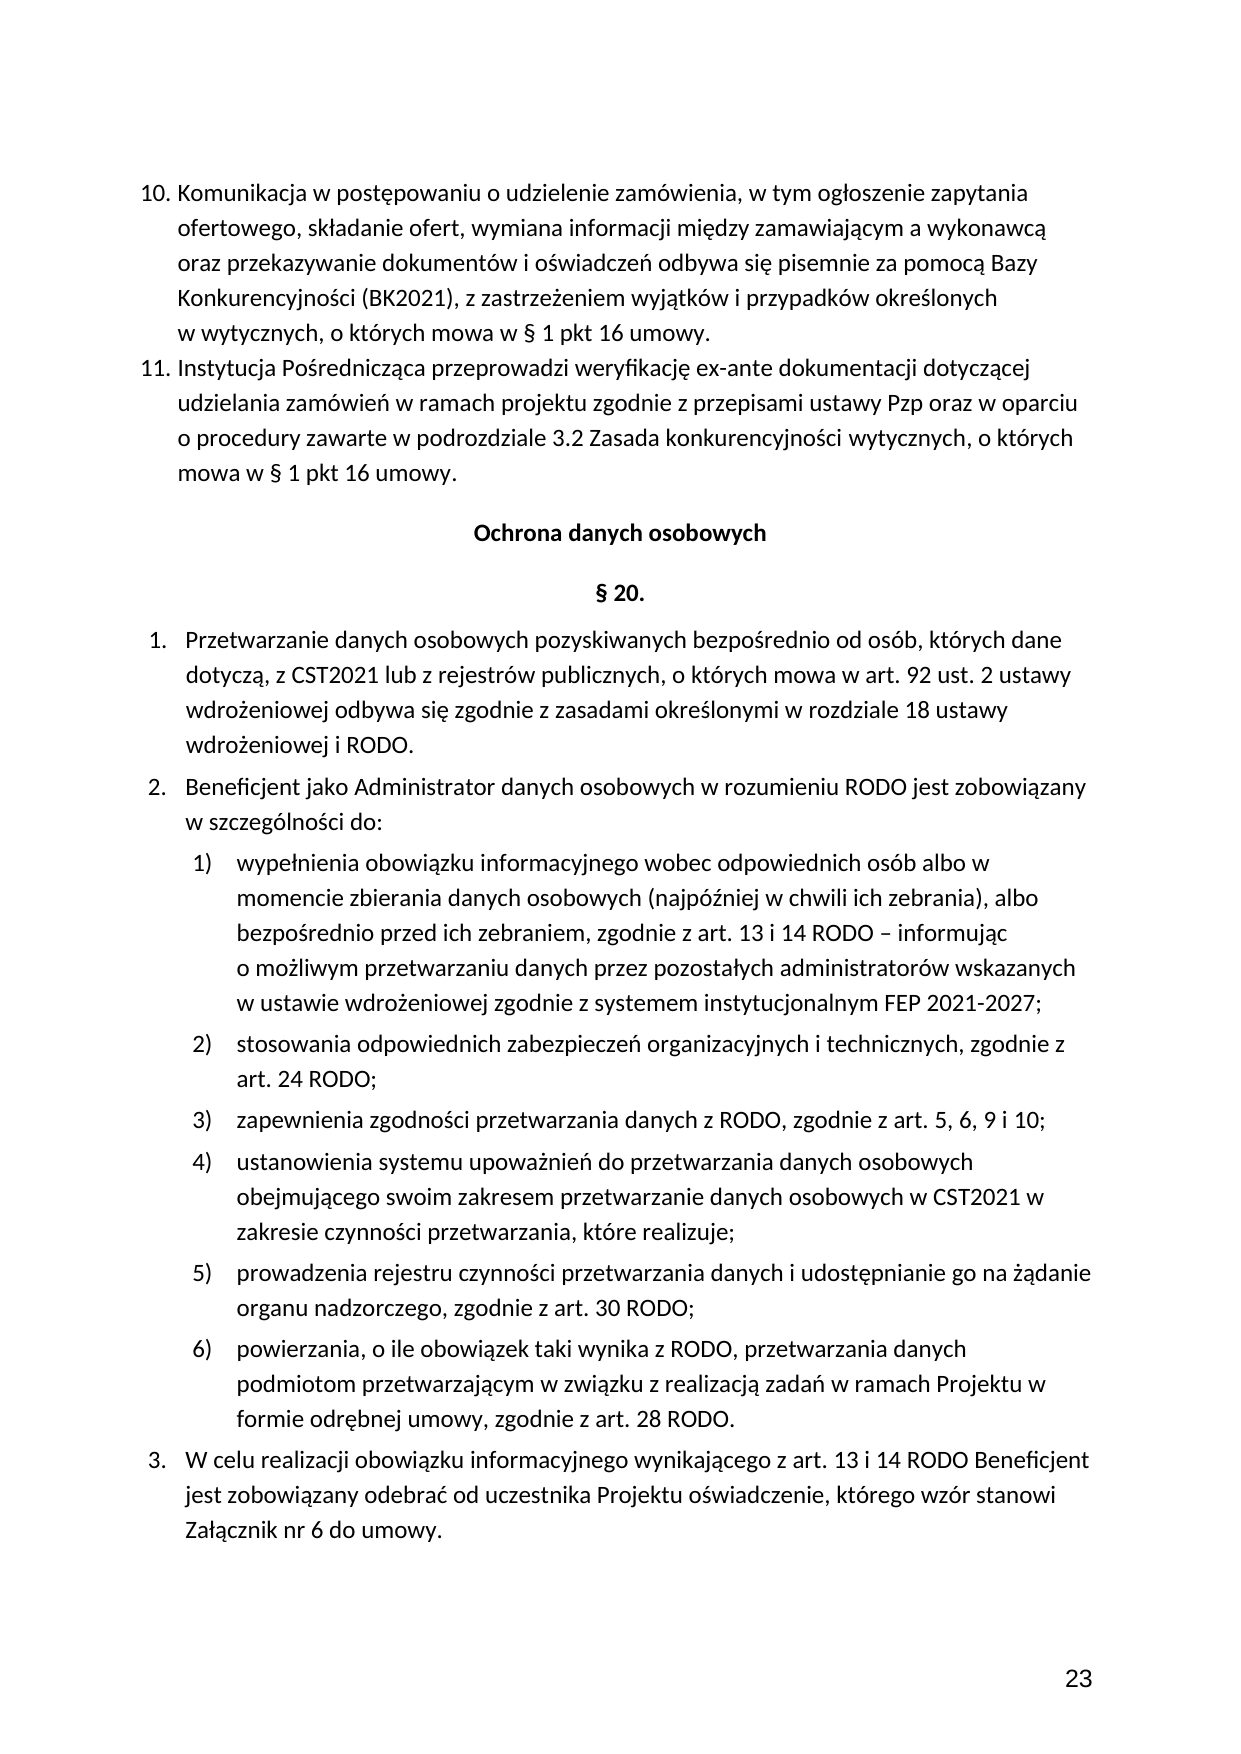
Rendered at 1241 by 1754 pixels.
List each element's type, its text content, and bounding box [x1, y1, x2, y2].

list Instytucja Pośrednicząca przeprowadzi weryfikację ex-ante dokumentacji dotyczącej udzielania zamówień w ramach projektu zgodnie z przepisami ustawy Pzp oraz w oparciu o procedury zawarte w podrozdziale 3.2 Zasada konkurencyjności wytycznych, o których mowa w § 1 pkt 16 umowy. [140, 352, 1092, 488]
list Beneficjent jako Administrator danych osobowych w rozumieniu RODO jest zobowiązany w szczególności do: [148, 771, 1092, 836]
list powierzania, o ile obowiązek taki wynika z RODO, przetwarzania danych podmiotom przetwarzającym w związku z realizacją zadań w ramach Projektu w formie odrębnej umowy, zgodnie z art. 28 RODO. [192, 1333, 1092, 1434]
list zapewnienia zgodności przetwarzania danych z RODO, zgodnie z art. 5, 6, 9 i 10; [192, 1105, 1092, 1135]
subtitle Ochrona danych osobowych [148, 517, 1092, 548]
list Przetwarzanie danych osobowych pozyskiwanych bezpośrednio od osób, których dane dotyczą, z CST2021 lub z rejestrów publicznych, o których mowa w art. 92 ust. 2 ustawy wdrożeniowej odbywa się zgodnie z zasadami określonymi w rozdziale 18 ustawy wdrożeniowej i RODO. [148, 625, 1092, 760]
subtitle § 20. [148, 577, 1092, 608]
list Komunikacja w postępowaniu o udzielenie zamówienia, w tym ogłoszenie zapytania ofertowego, składanie ofert, wymiana informacji między zamawiającym a wykonawcą oraz przekazywanie dokumentów i oświadczeń odbywa się pisemnie za pomocą Bazy Konkurencyjności (BK2021), z zastrzeżeniem wyjątków i przypadków określonych w wytycznych, o których mowa w § 1 pkt 16 umowy. [140, 177, 1092, 348]
list stosowania odpowiednich zabezpieczeń organizacyjnych i technicznych, zgodnie z art. 24 RODO; [192, 1028, 1092, 1094]
list prowadzenia rejestru czynności przetwarzania danych i udostępnianie go na żądanie organu nadzorczego, zgodnie z art. 30 RODO; [192, 1257, 1092, 1323]
list wypełnienia obowiązku informacyjnego wobec odpowiednich osób albo w momencie zbierania danych osobowych (najpóźniej w chwili ich zebrania), albo bezpośrednio przed ich zebraniem, zgodnie z art. 13 i 14 RODO – informując o możliwym przetwarzaniu danych przez pozostałych administratorów wskazanych w ustawie wdrożeniowej zgodnie z systemem instytucjonalnym FEP 2021-2027; [192, 847, 1092, 1018]
list W celu realizacji obowiązku informacyjnego wynikającego z art. 13 i 14 RODO Beneficjent jest zobowiązany odebrać od uczestnika Projektu oświadczenie, którego wzór stanowi Załącznik nr 6 do umowy. [148, 1445, 1092, 1545]
list ustanowienia systemu upoważnień do przetwarzania danych osobowych obejmującego swoim zakresem przetwarzanie danych osobowych w CST2021 w zakresie czynności przetwarzania, które realizuje; [192, 1146, 1092, 1246]
